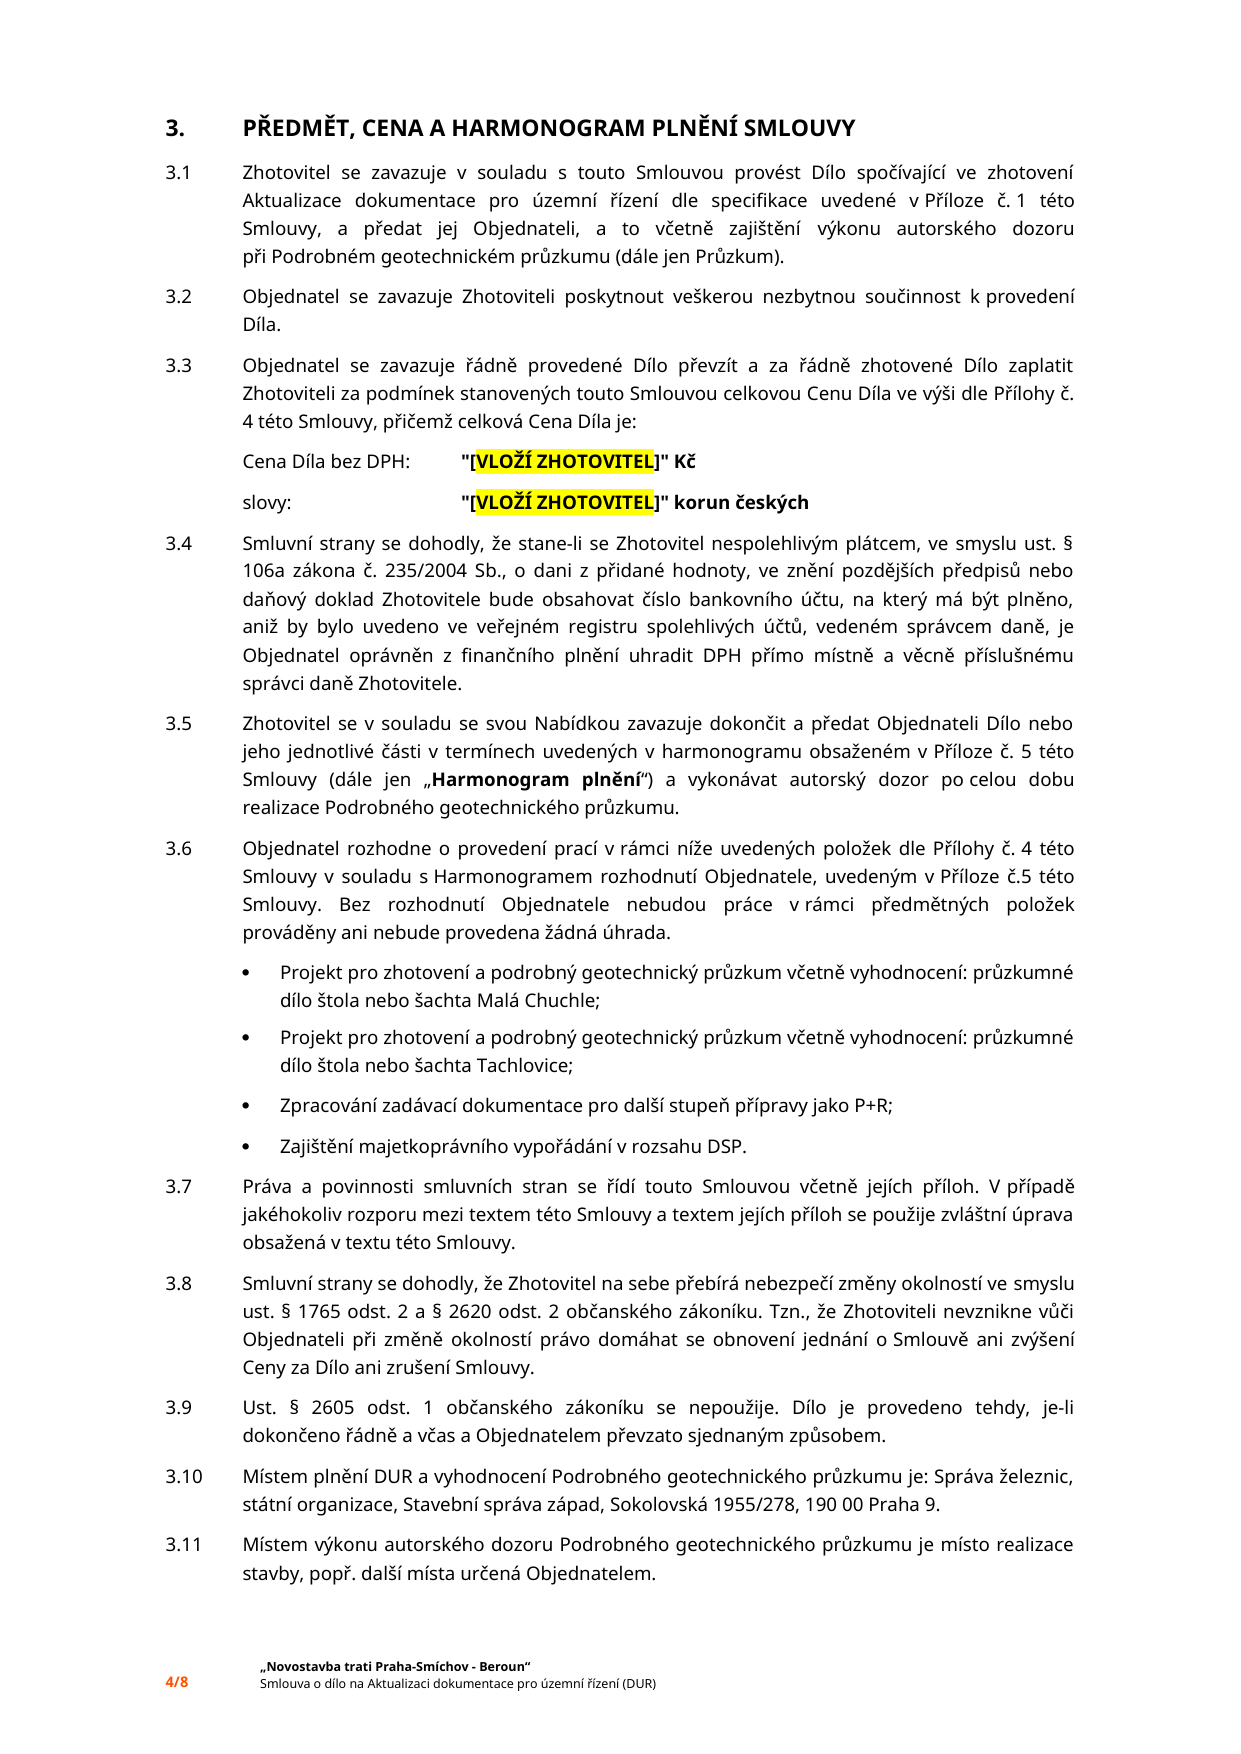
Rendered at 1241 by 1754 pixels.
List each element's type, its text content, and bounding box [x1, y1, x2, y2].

text Místem plnění DUR a vyhodnocení Podrobného geotechnického průzkumu je: Správa železnic, státní organizace, Stavební správa západ, Sokolovská 1955/278, 190 00 Praha 9. [165, 1463, 1075, 1517]
text slovy: "[VLOŽÍ ZHOTOVITEL]" korun českých [242, 489, 476, 515]
text PŘEDMĚT, CENA A HARMONOGRAM PLNĚNÍ SMLOUVY [165, 112, 1075, 143]
text Objednatel se zavazuje Zhotoviteli poskytnout veškerou nezbytnou součinnost k provedení Díla. [165, 284, 1075, 337]
text Ust. § 2605 odst. 1 občanského zákoníku se nepoužije. Dílo je provedeno tehdy, je-li dokončeno řádně a včas a Objednatelem převzato sjednaným způsobem. [165, 1395, 1075, 1448]
text Smluvní strany se dohodly, že Zhotovitel na sebe přebírá nebezpečí změny okolností ve smyslu ust. § 1765 odst. 2 a § 2620 odst. 2 občanského zákoníku. Tzn., že Zhotoviteli nevznikne vůči Objednateli při změně okolností právo domáhat se obnovení jednání o Smlouvě ani zvýšení Ceny za Dílo ani zrušení Smlouvy. [165, 1270, 1075, 1380]
text Místem výkonu autorského dozoru Podrobného geotechnického průzkumu je místo realizace stavby, popř. další místa určená Objednatelem. [165, 1532, 1075, 1585]
text Práva a povinnosti smluvních stran se řídí touto Smlouvou včetně jejích příloh. V případě jakéhokoliv rozporu mezi textem této Smlouvy a textem jejích příloh se použije zvláštní úprava obsažená v textu této Smlouvy. [165, 1173, 1075, 1255]
list Zajištění majetkoprávního vypořádání v rozsahu DSP. [242, 1133, 1075, 1158]
text Zhotovitel se v souladu se svou Nabídkou zavazuje dokončit a předat Objednateli Dílo nebo jeho jednotlivé části v termínech uvedených v harmonogramu obsaženém v Příloze č. 5 této Smlouvy (dále jen „Harmonogram plnění“) a vykonávat autorský dozor po celou dobu realizace Podrobného geotechnického průzkumu. [165, 710, 1075, 820]
text Zhotovitel se zavazuje v souladu s touto Smlouvou provést Dílo spočívající ve zhotovení Aktualizace dokumentace pro územní řízení dle specifikace uvedené v Příloze č. 1 této Smlouvy, a předat jej Objednateli, a to včetně zajištění výkonu autorského dozoru při Podrobném geotechnickém průzkumu (dále jen Průzkum). [165, 159, 1075, 269]
text Cena Díla bez DPH: "[VLOŽÍ ZHOTOVITEL]" Kč [654, 449, 1075, 474]
text slovy: "[VLOŽÍ ZHOTOVITEL]" korun českých [654, 489, 1075, 515]
text Smluvní strany se dohodly, že stane-li se Zhotovitel nespolehlivým plátcem, ve smyslu ust. § 106a zákona č. 235/2004 Sb., o dani z přidané hodnoty, ve znění pozdějších předpisů nebo daňový doklad Zhotovitele bude obsahovat číslo bankovního účtu, na který má být plněno, aniž by bylo uvedeno ve veřejném registru spolehlivých účtů, vedeném správcem daně, je Objednatel oprávněn z finančního plnění uhradit DPH přímo místně a věcně příslušnému správci daně Zhotovitele. [165, 530, 1075, 695]
text Cena Díla bez DPH: "[VLOŽÍ ZHOTOVITEL]" Kč [242, 449, 476, 474]
text Objednatel se zavazuje řádně provedené Dílo převzít a za řádně zhotovené Dílo zaplatit Zhotoviteli za podmínek stanovených touto Smlouvou celkovou Cenu Díla ve výši dle Přílohy č. 4 této Smlouvy, přičemž celková Cena Díla je: [165, 352, 1075, 434]
list Projekt pro zhotovení a podrobný geotechnický průzkum včetně vyhodnocení: průzkumné dílo štola nebo šachta Malá Chuchle; [242, 959, 1075, 1013]
list Projekt pro zhotovení a podrobný geotechnický průzkum včetně vyhodnocení: průzkumné dílo štola nebo šachta Tachlovice; [242, 1024, 1075, 1077]
list Zpracování zadávací dokumentace pro další stupeň přípravy jako P+R; [242, 1092, 1075, 1118]
list Objednatel rozhodne o provedení prací v rámci níže uvedených položek dle Přílohy č. 4 této Smlouvy v souladu s Harmonogramem rozhodnutí Objednatele, uvedeným v Příloze č.5 této Smlouvy. Bez rozhodnutí Objednatele nebudou práce v rámci předmětných položek prováděny ani nebude provedena žádná úhrada. [165, 835, 1075, 944]
